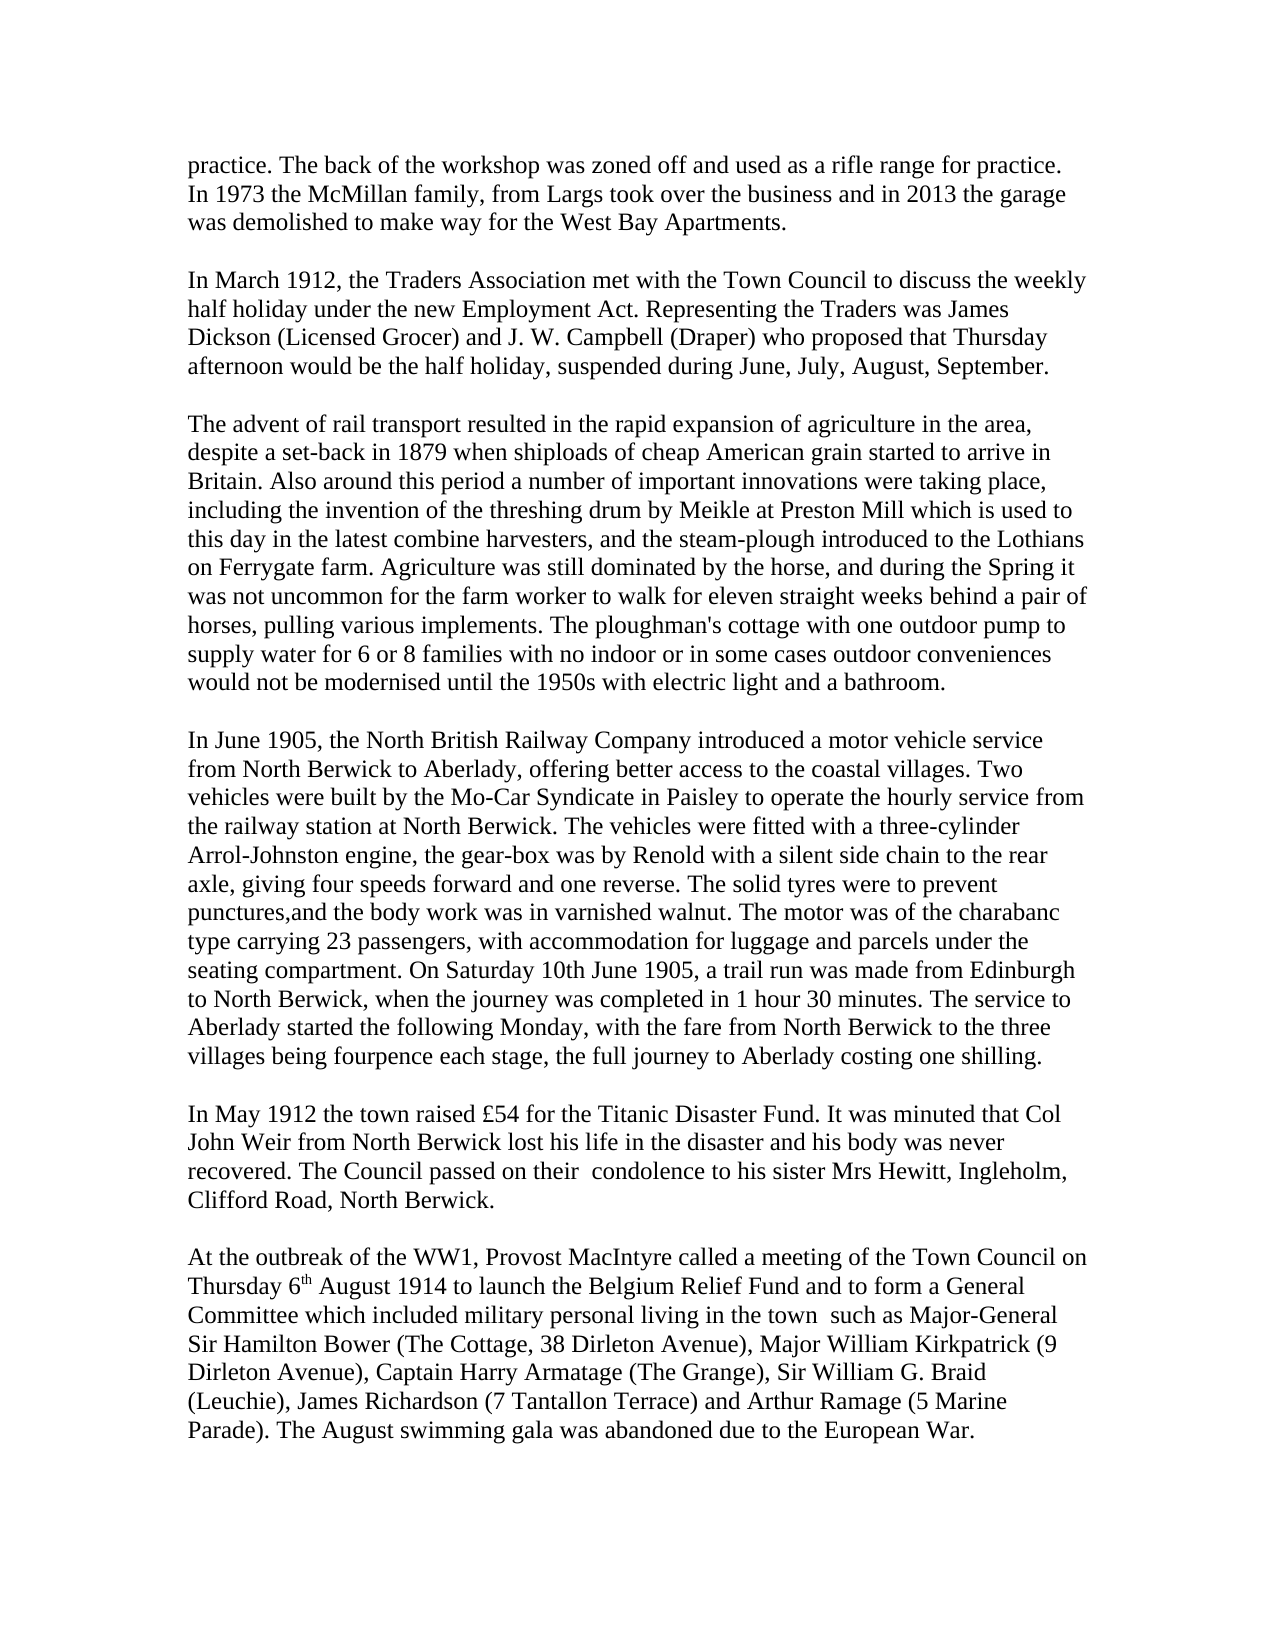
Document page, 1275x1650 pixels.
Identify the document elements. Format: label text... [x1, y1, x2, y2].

text including the invention of the threshing drum by Meikle at Preston Mill which is used to this day in the latest combine harvesters, and the steam-plough introduced to the Lothians on Ferrygate farm. Agriculture was still dominated by the horse, and during the Spring it was not uncommon for the farm worker to walk for eleven straight weeks behind a pair of horses, pulling various implements. The ploughman's cottage with one outdoor pump to supply water for 6 or 8 families with no indoor or in some cases outdoor conveniences would not be modernised until the 1950s with electric light and a bathroom. [187, 495, 1087, 696]
text In May 1912 the town raised £54 for the Titanic Disaster Fund. It was minuted that Col John Weir from North Berwick lost his life in the disaster and his body was never recovered. The Council passed on their condolence to his sister Mrs Hewitt, Ingleholm, Clifford Road, North Berwick. [187, 1099, 1087, 1214]
text In June 1905, the North British Railway Company introduced a motor vehicle service from North Berwick to Aberlady, offering better access to the coastal villages. Two vehicles were built by the Mo-Car Syndicate in Paisley to operate the hourly service from the railway station at North Berwick. The vehicles were fitted with a three-cylinder Arrol-Johnston engine, the gear-box was by Renold with a silent side chain to the rear axle, giving four speeds forward and one reverse. The solid tyres were to prevent punctures,and the body work was in varnished walnut. The motor was of the charabanc type carrying 23 passengers, with accommodation for luggage and parcels under the seating compartment. On Saturday 10th June 1905, a trail run was made from Edinburgh to North Berwick, when the journey was completed in 1 hour 30 minutes. The service to Aberlady started the following Monday, with the fare from North Berwick to the three villages being fourpence each stage, the full journey to Aberlady costing one shilling. [187, 725, 1087, 1070]
text The advent of rail transport resulted in the rapid expansion of agriculture in the area, despite a set-back in 1879 when shiploads of cheap American grain started to arrive in Britain. Also around this period a number of important innovations were taking place, [187, 409, 1087, 495]
text At the outbreak of the WW1, Provost MacIntyre called a meeting of the Town Council on Thursday 6th August 1914 to launch the Belgium Relief Fund and to form a General Committee which included military personal living in the town such as Major-General Sir Hamilton Bower (The Cottage, 38 Dirleton Avenue), Major William Kirkpatrick (9 Dirleton Avenue), Captain Harry Armatage (The Grange), Sir William G. Braid (Leuchie), James Richardson (7 Tantallon Terrace) and Arthur Ramage (5 Marine Parade). The August swimming gala was abandoned due to the European War. [187, 1242, 1087, 1444]
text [187, 150, 1087, 236]
text In March 1912, the Traders Association met with the Town Council to discuss the weekly half holiday under the new Employment Act. Representing the Traders was James Dickson (Licensed Grocer) and J. W. Campbell (Draper) who proposed that Thursday afternoon would be the half holiday, suspended during June, July, August, September. [187, 265, 1087, 380]
